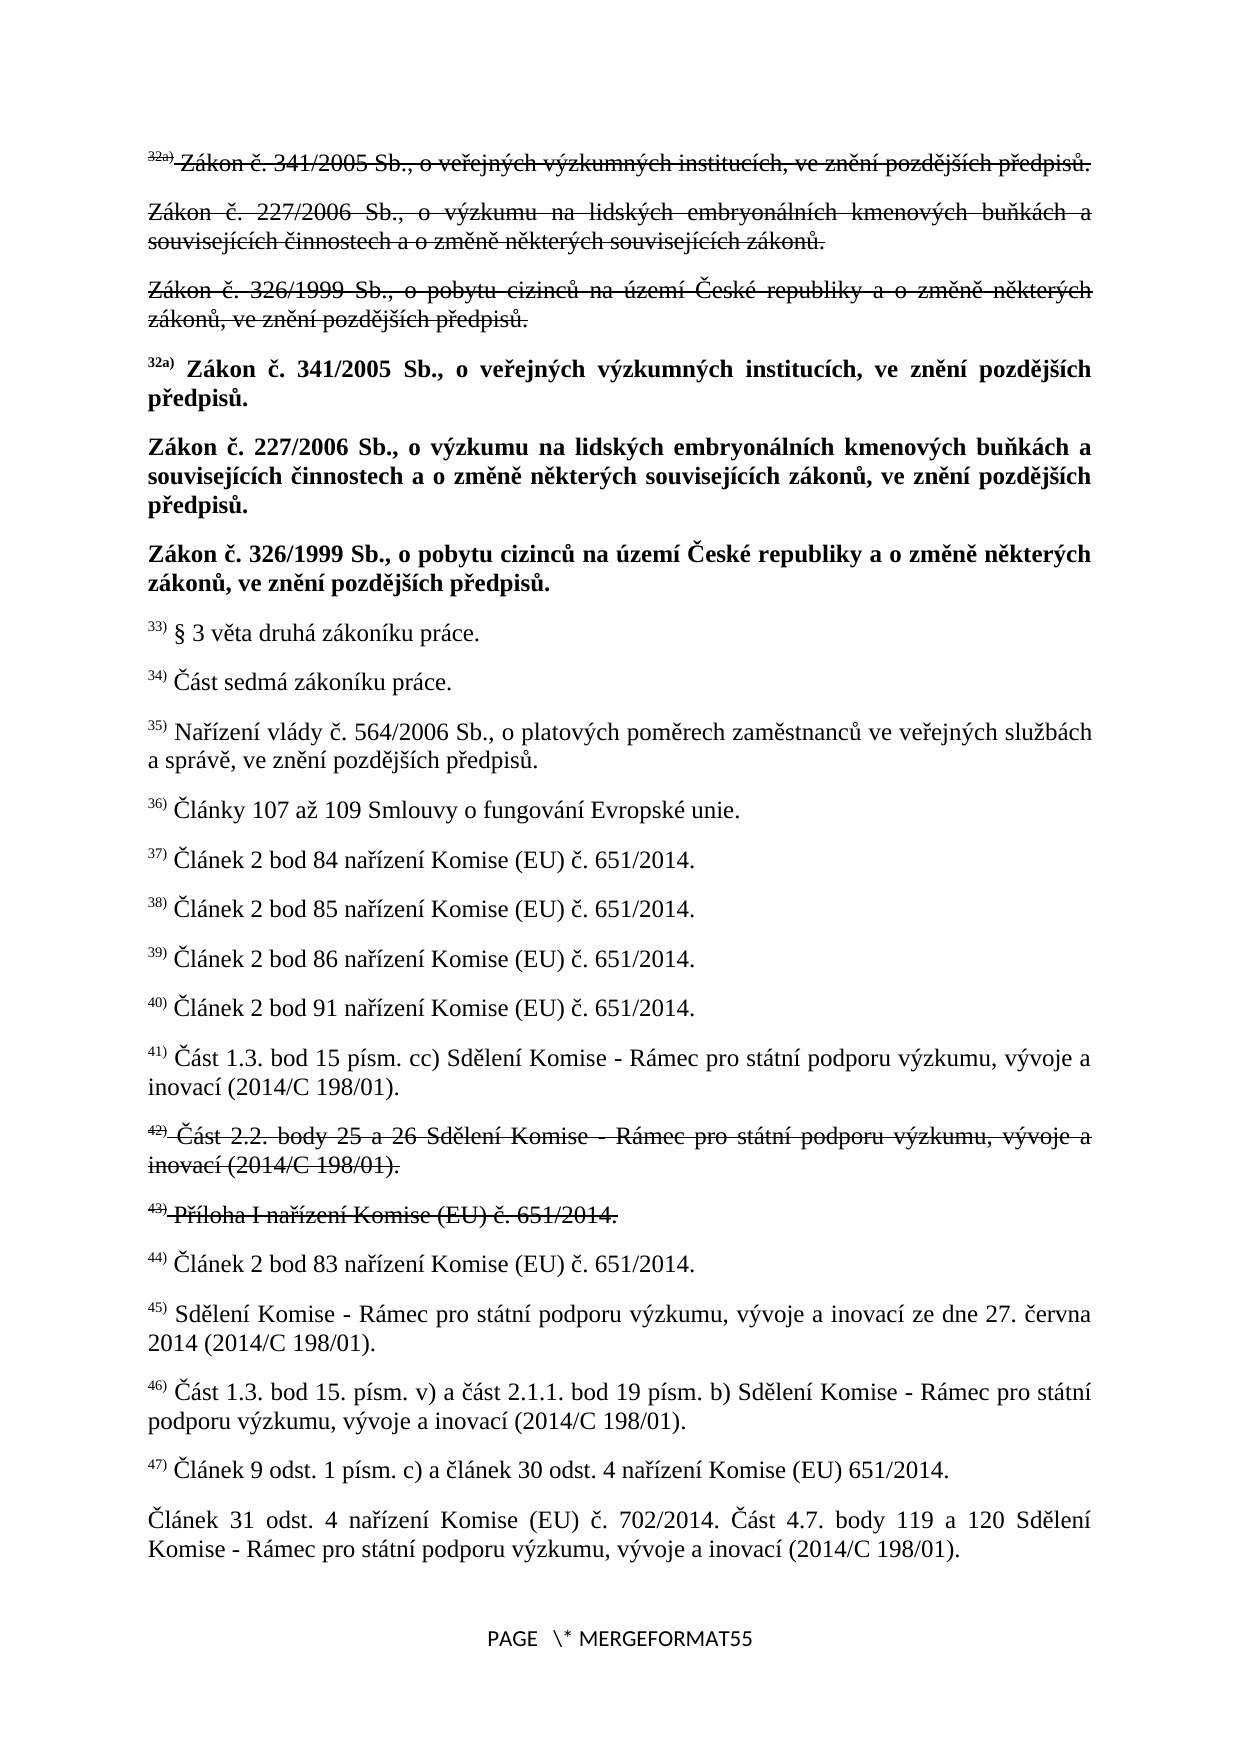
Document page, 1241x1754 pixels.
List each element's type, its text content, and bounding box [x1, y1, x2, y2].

text 33) § 3 věta druhá zákoníku práce. [148, 618, 1092, 646]
text Zákon č. 326/1999 Sb., o pobytu cizinců na území České republiky a o změně některých zákonů, ve znění pozdějších předpisů. [148, 276, 1092, 291]
text Zákon č. 227/2006 Sb., o výzkumu na lidských embryonálních kmenových buňkách a souvisejících činnostech a o změně některých souvisejících zákonů, ve znění pozdějších předpisů. [148, 432, 1092, 518]
text Zákon č. 227/2006 Sb., o výzkumu na lidských embryonálních kmenových buňkách a souvisejících činnostech a o změně některých souvisejících zákonů. [148, 214, 1092, 255]
text 32a) Zákon č. 341/2005 Sb., o veřejných výzkumných institucích, ve znění pozdějších předpisů. [148, 354, 1092, 411]
text 32a) Zákon č. 341/2005 Sb., o veřejných výzkumných institucích, ve znění pozdějších předpisů. [148, 148, 1092, 176]
text 42) Část 2.2. body 25 a 26 Sdělení Komise - Rámec pro státní podporu výzkumu, vývoje a inovací (2014/C 198/01). [148, 1121, 1092, 1179]
text Článek 31 odst. 4 nařízení Komise (EU) č. 702/2014. Část 4.7. body 119 a 120 Sdělení Komise - Rámec pro státní podporu výzkumu, vývoje a inovací (2014/C 198/01). [148, 1505, 1092, 1563]
text Zákon č. 326/1999 Sb., o pobytu cizinců na území České republiky a o změně některých zákonů, ve znění pozdějších předpisů. [148, 293, 1092, 333]
text 36) Články 107 až 109 Smlouvy o fungování Evropské unie. [148, 795, 1092, 824]
text 43) Příloha I nařízení Komise (EU) č. 651/2014. [148, 1200, 1092, 1228]
text 34) Část sedmá zákoníku práce. [148, 667, 1092, 696]
text 35) Nařízení vlády č. 564/2006 Sb., o platových poměrech zaměstnanců ve veřejných službách a správě, ve znění pozdějších předpisů. [148, 717, 1092, 774]
text 37) Článek 2 bod 84 nařízení Komise (EU) č. 651/2014. [148, 845, 1092, 873]
text 44) Článek 2 bod 83 nařízení Komise (EU) č. 651/2014. [148, 1249, 1092, 1278]
text 39) Článek 2 bod 86 nařízení Komise (EU) č. 651/2014. [148, 944, 1092, 973]
text 40) Článek 2 bod 91 nařízení Komise (EU) č. 651/2014. [148, 993, 1092, 1022]
text Zákon č. 227/2006 Sb., o výzkumu na lidských embryonálních kmenových buňkách a souvisejících činnostech a o změně některých souvisejících zákonů. [148, 197, 1092, 213]
text 47) Článek 9 odst. 1 písm. c) a článek 30 odst. 4 nařízení Komise (EU) 651/2014. [148, 1456, 1092, 1484]
text Zákon č. 326/1999 Sb., o pobytu cizinců na území České republiky a o změně některých zákonů, ve znění pozdějších předpisů. [148, 539, 1092, 597]
text 46) Část 1.3. bod 15. písm. v) a část 2.1.1. bod 19 písm. b) Sdělení Komise - Rámec pro státní podporu výzkumu, vývoje a inovací (2014/C 198/01). [148, 1377, 1092, 1435]
text 45) Sdělení Komise - Rámec pro státní podporu výzkumu, vývoje a inovací ze dne 27. června 2014 (2014/C 198/01). [148, 1299, 1092, 1356]
text 38) Článek 2 bod 85 nařízení Komise (EU) č. 651/2014. [148, 894, 1092, 923]
text 41) Část 1.3. bod 15 písm. cc) Sdělení Komise - Rámec pro státní podporu výzkumu, vývoje a inovací (2014/C 198/01). [148, 1043, 1092, 1101]
